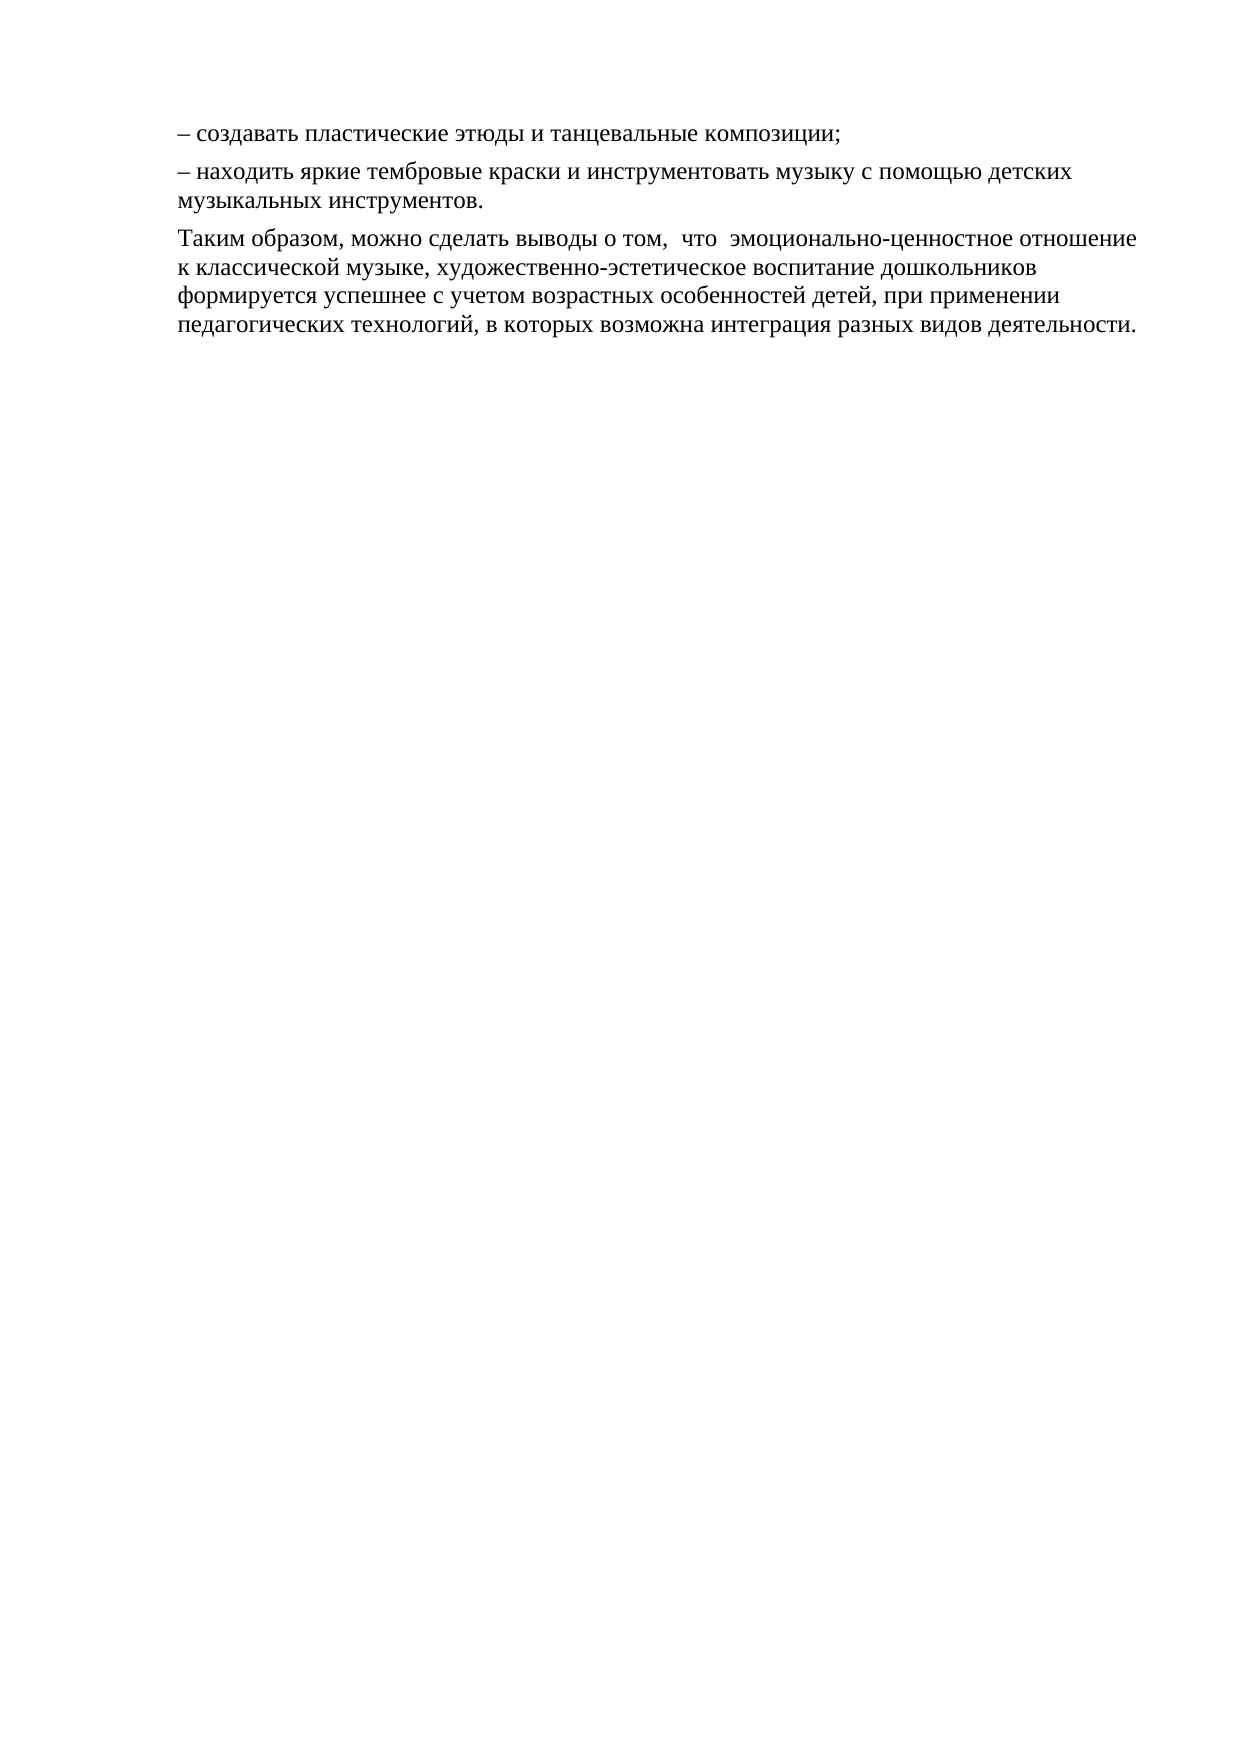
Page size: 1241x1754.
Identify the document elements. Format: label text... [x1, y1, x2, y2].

text Таким образом, можно сделать выводы о том, что эмоционально-ценностное отношение к классической музыке, художественно-эстетическое воспитание дошкольников формируется успешнее с учетом возрастных особенностей детей, при применении педагогических технологий, в которых возможна интеграция разных видов деятельности. [177, 223, 1152, 338]
text – создавать пластические этюды и танцевальные композиции; [177, 118, 1152, 147]
text – находить яркие тембровые краски и инструментовать музыку с помощью детских музыкальных инструментов. [177, 156, 1152, 214]
